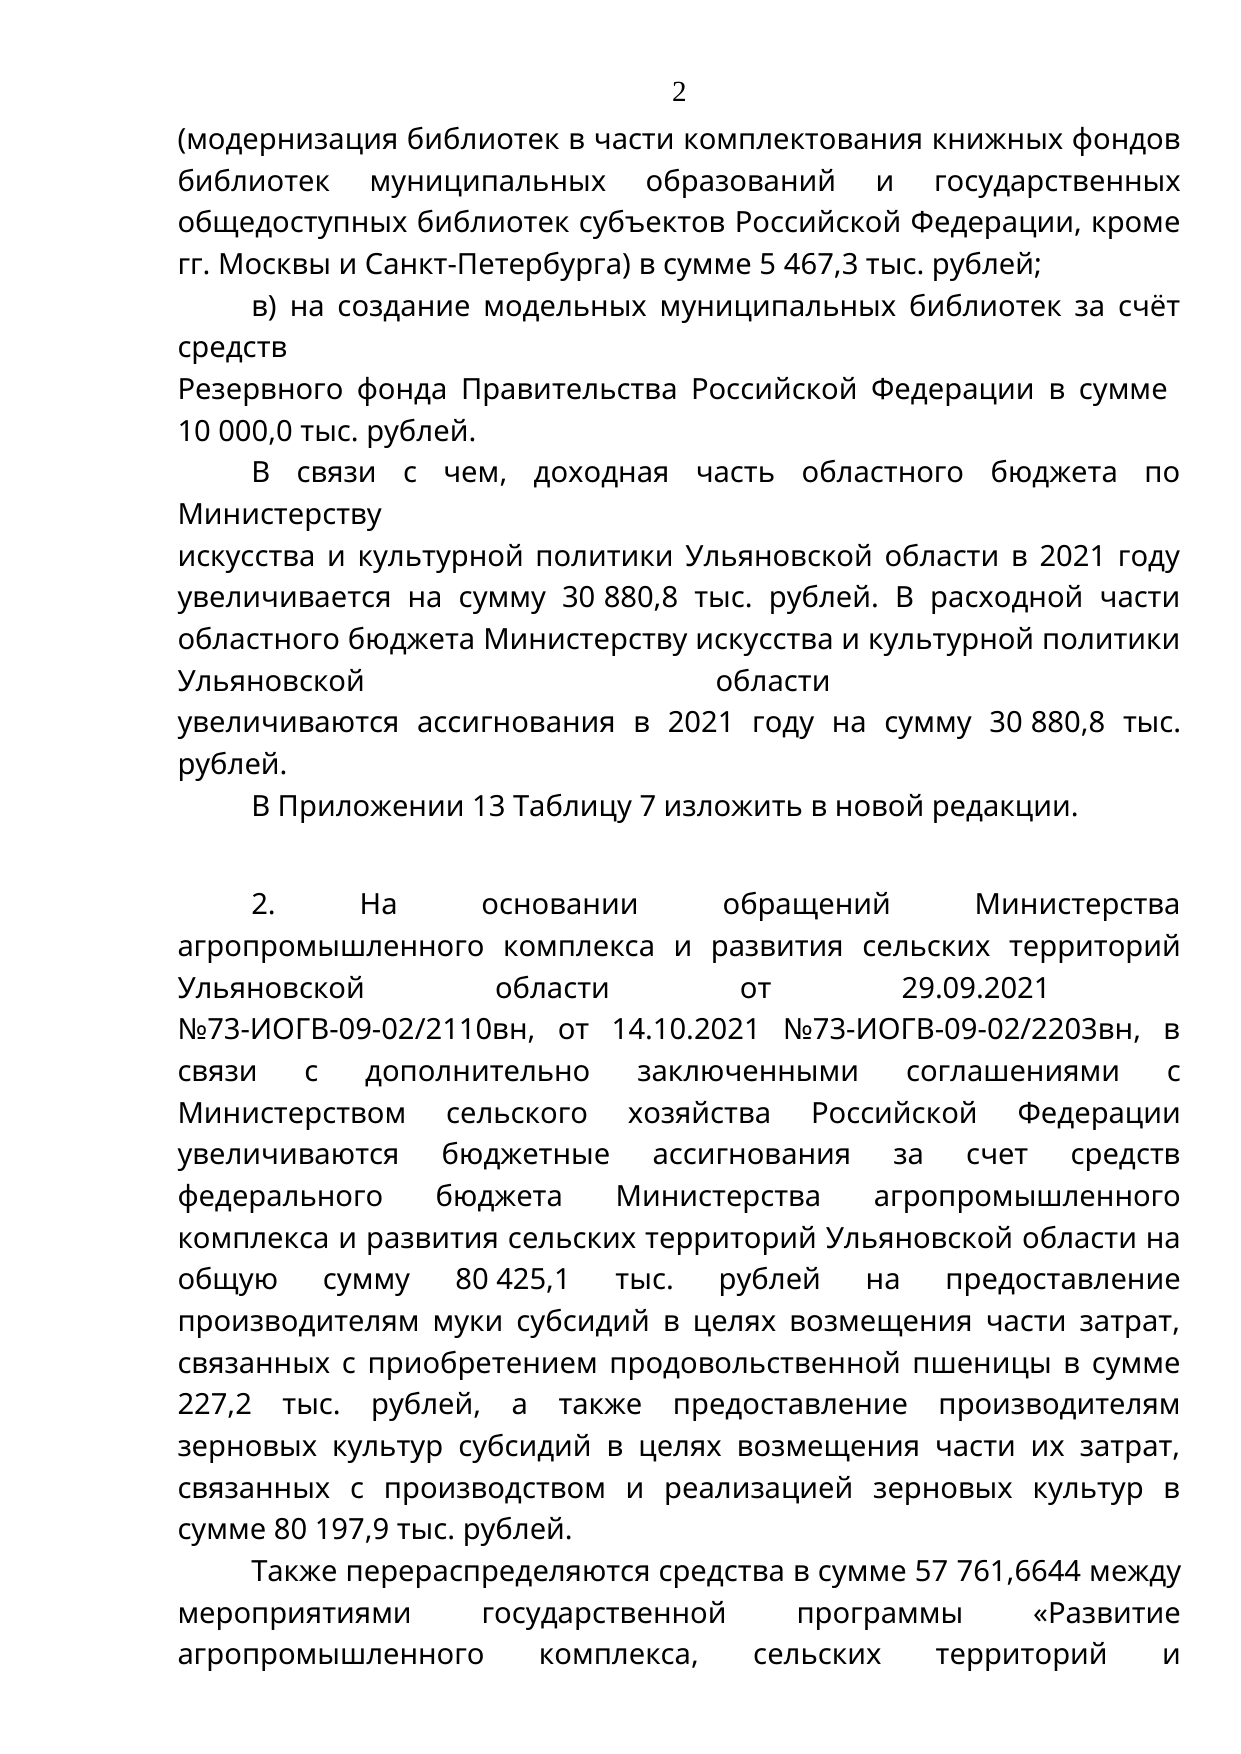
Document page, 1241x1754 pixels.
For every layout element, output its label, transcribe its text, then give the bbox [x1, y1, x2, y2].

text В Приложении 13 Таблицу 7 изложить в новой редакции. [177, 785, 1181, 824]
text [177, 1550, 1181, 1673]
text в) на создание модельных муниципальных библиотек за счёт средств Резервного фонда Правительства Российской Федерации в сумме 10 000,0 тыс. рублей. [177, 285, 1181, 449]
text В связи с чем, доходная часть областного бюджета по Министерству искусства и культурной политики Ульяновской области в 2021 году увеличивается на сумму 30 880,8 тыс. рублей. В расходной части областного бюджета Министерству искусства и культурной политики Ульяновской области увеличиваются ассигнования в 2021 году на сумму 30 880,8 тыс. рублей. [177, 451, 1181, 783]
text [177, 118, 1181, 283]
text 2. На основании обращений Министерства агропромышленного комплекса и развития сельских территорий Ульяновской области от 29.09.2021 №73-ИОГВ-09-02/2110вн, от 14.10.2021 №73-ИОГВ-09-02/2203вн, в связи с дополнительно заключенными соглашениями с Министерством сельского хозяйства Российской Федерации увеличиваются бюджетные ассигнования за счет средств федерального бюджета Министерства агропромышленного комплекса и развития сельских территорий Ульяновской области на общую сумму 80 425,1 тыс. рублей на предоставление производителям муки субсидий в целях возмещения части затрат, связанных с приобретением продовольственной пшеницы в сумме 227,2 тыс. рублей, а также предоставление производителям зерновых культур субсидий в целях возмещения части их затрат, связанных с производством и реализацией зерновых культур в сумме 80 197,9 тыс. рублей. [177, 883, 1181, 1548]
